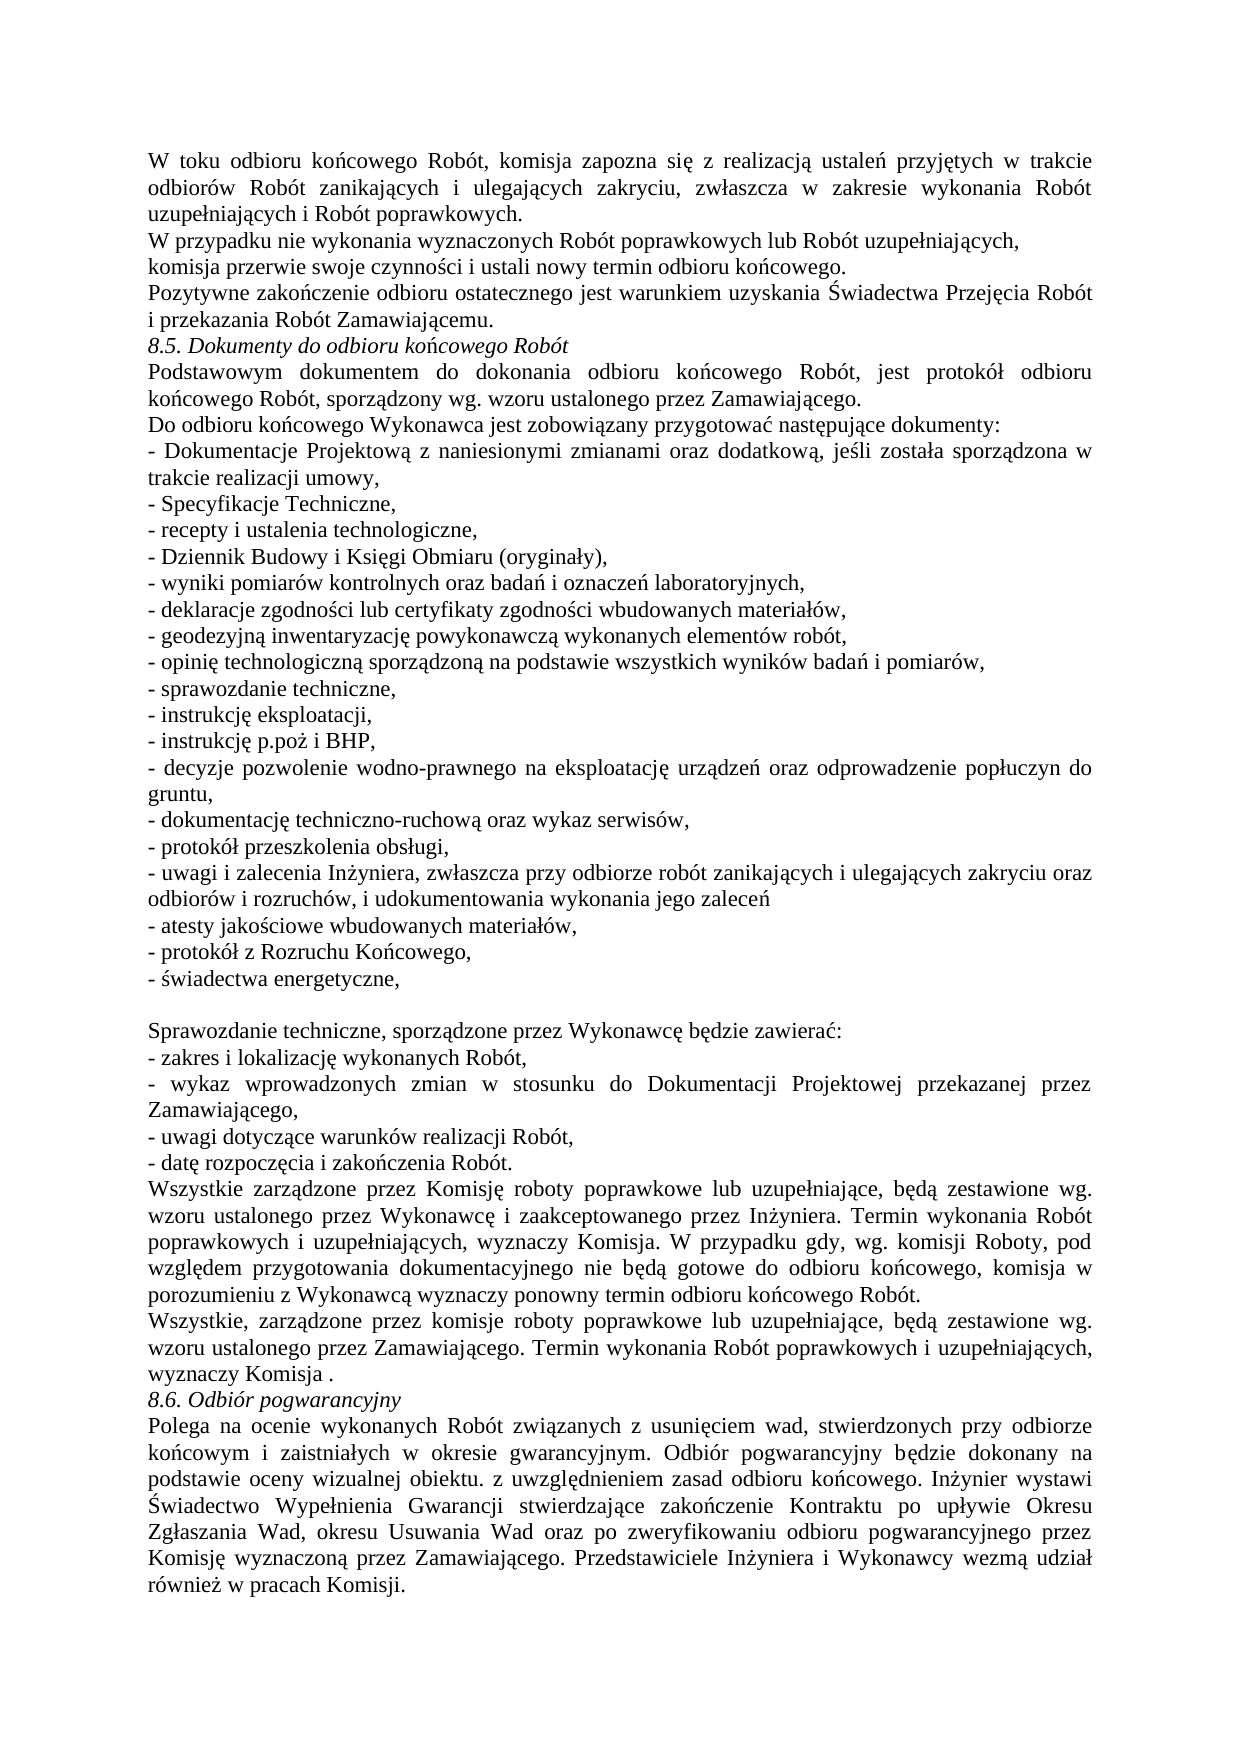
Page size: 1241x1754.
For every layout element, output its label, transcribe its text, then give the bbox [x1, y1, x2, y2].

text - Dokumentacje Projektową z naniesionymi zmianami oraz dodatkową, jeśli została sporządzona w trakcie realizacji umowy, [148, 437, 1093, 490]
text - zakres i lokalizację wykonanych Robót, [148, 1044, 1093, 1070]
text 8.6. Odbiór pogwarancyjny [148, 1386, 1093, 1413]
text Polega na ocenie wykonanych Robót związanych z usunięciem wad, stwierdzonych przy odbiorze końcowym i zaistniałych w okresie gwarancyjnym. Odbiór pogwarancyjny będzie dokonany na podstawie oceny wizualnej obiektu. z uwzględnieniem zasad odbioru końcowego. Inżynier wystawi Świadectwo Wypełnienia Gwarancji stwierdzające zakończenie Kontraktu po upływie Okresu Zgłaszania Wad, okresu Usuwania Wad oraz po zweryfikowaniu odbioru pogwarancyjnego przez Komisję wyznaczoną przez Zamawiającego. Przedstawiciele Inżyniera i Wykonawcy wezmą udział również w pracach Komisji. [148, 1413, 1093, 1597]
text 8.5. Dokumenty do odbioru końcowego Robót [148, 332, 1093, 358]
text Wszystkie, zarządzone przez komisje roboty poprawkowe lub uzupełniające, będą zestawione wg. wzoru ustalonego przez Zamawiającego. Termin wykonania Robót poprawkowych i uzupełniających, wyznaczy Komisja . [148, 1307, 1093, 1386]
text - sprawozdanie techniczne, [148, 675, 1093, 701]
text Podstawowym dokumentem do dokonania odbioru końcowego Robót, jest protokół odbioru końcowego Robót, sporządzony wg. wzoru ustalonego przez Zamawiającego. [148, 358, 1093, 411]
text - wykaz wprowadzonych zmian w stosunku do Dokumentacji Projektowej przekazanej przez Zamawiającego, [148, 1070, 1093, 1123]
text Wszystkie zarządzone przez Komisję roboty poprawkowe lub uzupełniające, będą zestawione wg. wzoru ustalonego przez Wykonawcę i zaakceptowanego przez Inżyniera. Termin wykonania Robót poprawkowych i uzupełniających, wyznaczy Komisja. W przypadku gdy, wg. komisji Roboty, pod względem przygotowania dokumentacyjnego nie będą gotowe do odbioru końcowego, komisja w porozumieniu z Wykonawcą wyznaczy ponowny termin odbioru końcowego Robót. [148, 1175, 1093, 1307]
text - deklaracje zgodności lub certyfikaty zgodności wbudowanych materiałów, [148, 596, 1093, 622]
text - Dziennik Budowy i Księgi Obmiaru (oryginały), [148, 543, 1093, 569]
text - dokumentację techniczno-ruchową oraz wykaz serwisów, [148, 806, 1093, 833]
text - recepty i ustalenia technologiczne, [148, 517, 1093, 543]
text Pozytywne zakończenie odbioru ostatecznego jest warunkiem uzyskania Świadectwa Przejęcia Robót i przekazania Robót Zamawiającemu. [148, 279, 1093, 332]
text - Specyfikacje Techniczne, [148, 490, 1093, 517]
text - atesty jakościowe wbudowanych materiałów, [148, 912, 1093, 938]
text W przypadku nie wykonania wyznaczonych Robót poprawkowych lub Robót uzupełniających, [148, 227, 1093, 253]
text - uwagi i zalecenia Inżyniera, zwłaszcza przy odbiorze robót zanikających i ulegających zakryciu oraz odbiorów i rozruchów, i udokumentowania wykonania jego zaleceń [148, 859, 1093, 912]
text - uwagi dotyczące warunków realizacji Robót, [148, 1123, 1093, 1149]
text - instrukcję eksploatacji, [148, 701, 1093, 727]
text - instrukcję p.poż i BHP, [148, 727, 1093, 754]
text - protokół przeszkolenia obsługi, [148, 833, 1093, 859]
text - świadectwa energetyczne, [148, 964, 1093, 991]
text - geodezyjną inwentaryzację powykonawczą wykonanych elementów robót, [148, 622, 1093, 648]
text Do odbioru końcowego Wykonawca jest zobowiązany przygotować następujące dokumenty: [148, 411, 1093, 437]
text W toku odbioru końcowego Robót, komisja zapozna się z realizacją ustaleń przyjętych w trakcie odbiorów Robót zanikających i ulegających zakryciu, zwłaszcza w zakresie wykonania Robót uzupełniających i Robót poprawkowych. [148, 148, 1093, 227]
text komisja przerwie swoje czynności i ustali nowy termin odbioru końcowego. [148, 253, 1093, 279]
text - opinię technologiczną sporządzoną na podstawie wszystkich wyników badań i pomiarów, [148, 648, 1093, 675]
text - wyniki pomiarów kontrolnych oraz badań i oznaczeń laboratoryjnych, [148, 569, 1093, 596]
text - protokół z Rozruchu Końcowego, [148, 938, 1093, 964]
text Sprawozdanie techniczne, sporządzone przez Wykonawcę będzie zawierać: [148, 1017, 1093, 1044]
text - decyzje pozwolenie wodno-prawnego na eksploatację urządzeń oraz odprowadzenie popłuczyn do gruntu, [148, 754, 1093, 806]
text - datę rozpoczęcia i zakończenia Robót. [148, 1149, 1093, 1175]
